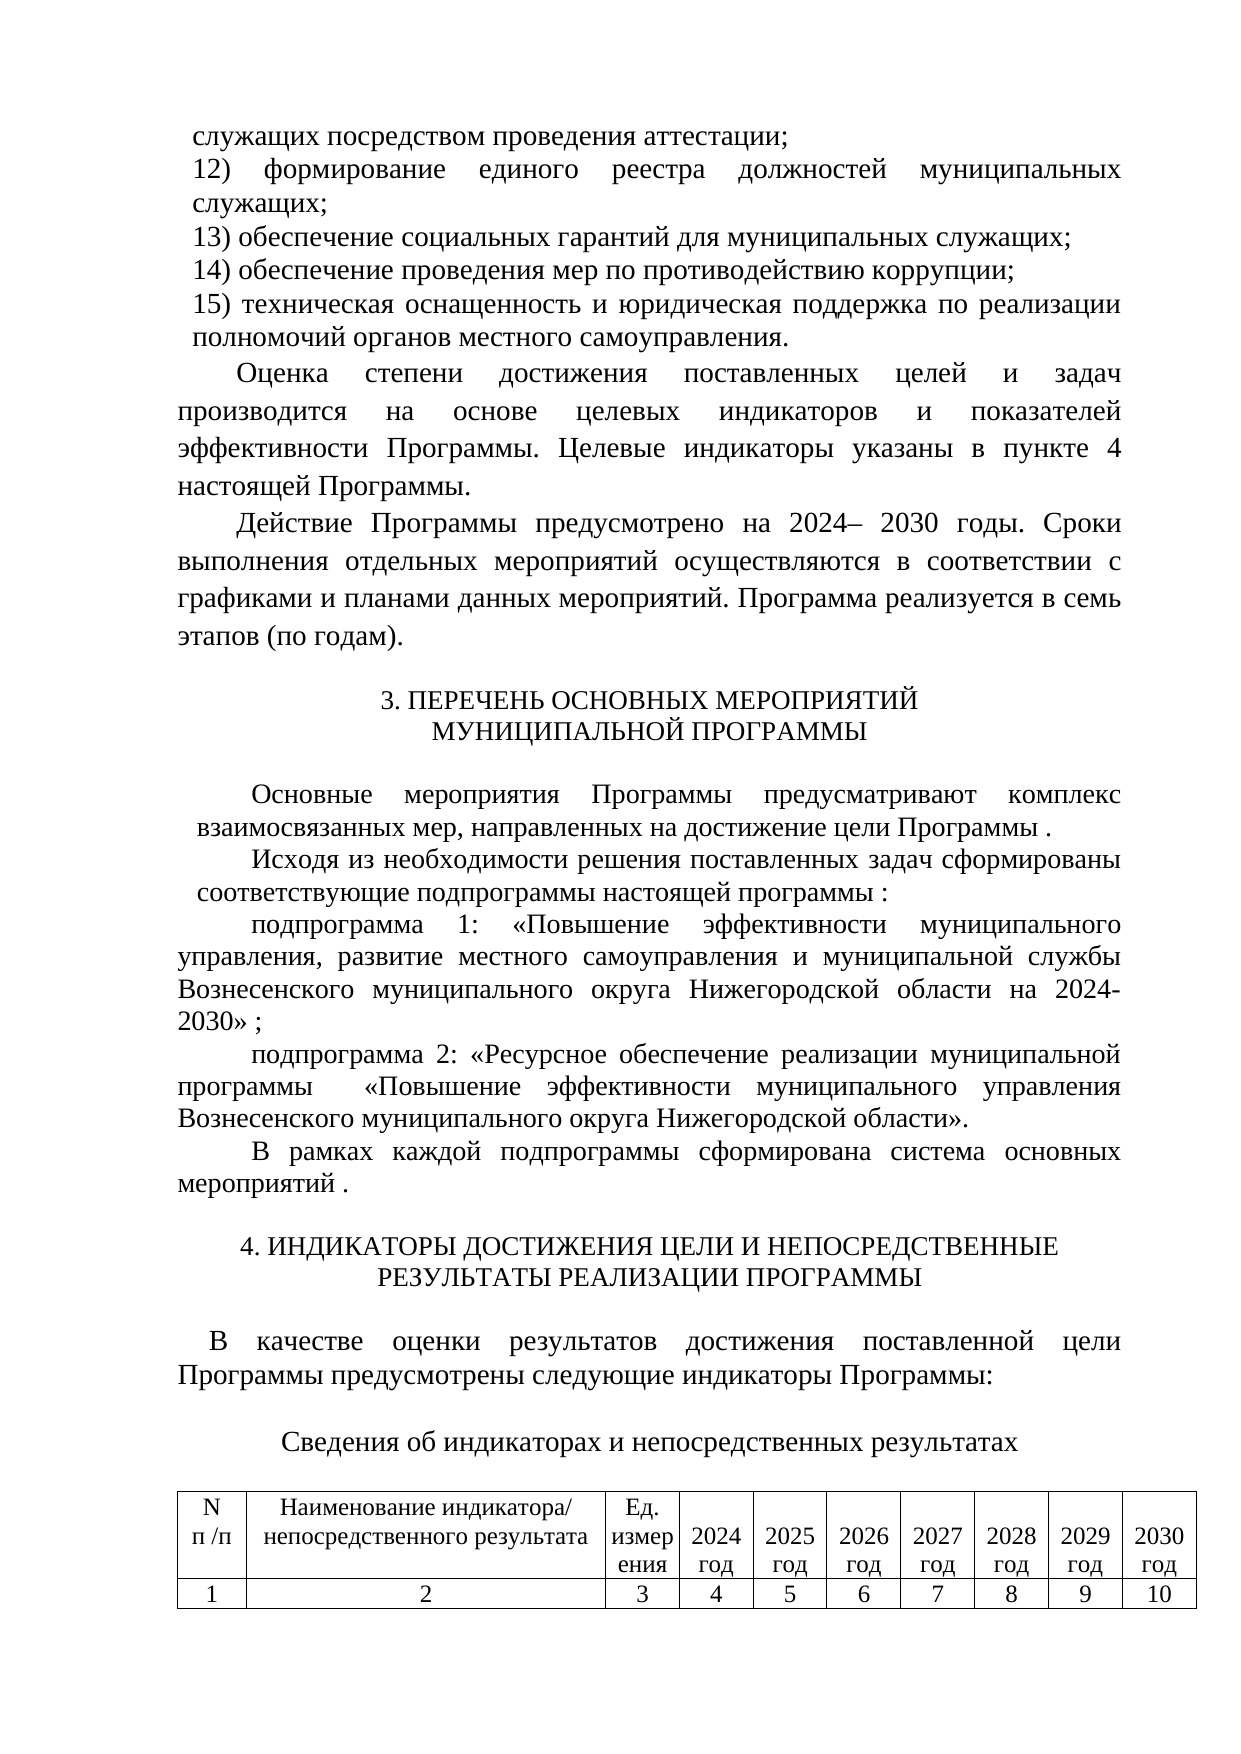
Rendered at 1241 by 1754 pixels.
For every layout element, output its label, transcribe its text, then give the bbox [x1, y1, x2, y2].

table_cell 6 [827, 1579, 900, 1608]
text 13) обеспечение социальных гарантий для муниципальных служащих; [192, 219, 1122, 252]
table_header 2024 год [680, 1492, 753, 1578]
table_cell 3 [606, 1579, 679, 1608]
text 14) обеспечение проведения мер по противодействию коррупции; [192, 252, 1122, 286]
text 3. ПЕРЕЧЕНЬ ОСНОВНЫХ МЕРОПРИЯТИЙ [177, 684, 1122, 715]
table_header Ед. измерения [606, 1492, 679, 1578]
table_cell 1 [178, 1579, 246, 1608]
table_header 2028 год [975, 1492, 1048, 1578]
table_header 2027 год [901, 1492, 974, 1578]
text Основные мероприятия Программы предусматривают комплекс взаимосвязанных мер, направленных на достижение цели Программы . [197, 777, 1122, 842]
table_cell 2 [247, 1579, 605, 1608]
text Сведения об индикаторах и непосредственных результатах [177, 1424, 1122, 1457]
text МУНИЦИПАЛЬНОЙ ПРОГРАММЫ [177, 715, 1122, 746]
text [192, 118, 1122, 152]
text В рамках каждой подпрограммы сформирована система основных мероприятий . [177, 1134, 1122, 1199]
table_header 2029 год [1049, 1492, 1122, 1578]
text В качестве оценки результатов достижения поставленной цели Программы предусмотрены следующие индикаторы Программы: [177, 1323, 1122, 1390]
text 15) техническая оснащенность и юридическая поддержка по реализации полномочий органов местного самоуправления. [192, 286, 1122, 353]
text Оценка степени достижения поставленных целей и задач производится на основе целевых индикаторов и показателей эффективности Программы. Целевые индикаторы указаны в пункте 4 настоящей Программы. [177, 353, 1122, 503]
text 4. ИНДИКАТОРЫ ДОСТИЖЕНИЯ ЦЕЛИ И НЕПОСРЕДСТВЕННЫЕ РЕЗУЛЬТАТЫ РЕАЛИЗАЦИИ ПРОГРАММЫ [177, 1230, 1122, 1292]
table_header N п /п [178, 1492, 246, 1578]
text Действие Программы предусмотрено на 2024– 2030 годы. Сроки выполнения отдельных мероприятий осуществляются в соответствии с графиками и планами данных мероприятий. Программа реализуется в семь этапов (по годам). [177, 503, 1122, 653]
table_header 2030 год [1123, 1492, 1196, 1578]
text Исходя из необходимости решения поставленных задач сформированы соответствующие подпрограммы настоящей программы : [197, 842, 1122, 907]
table_header 2026 год [827, 1492, 900, 1578]
text подпрограмма 1: «Повышение эффективности муниципального управления, развитие местного самоуправления и муниципальной службы Вознесенского муниципального округа Нижегородской области на 2024-2030» ; [177, 907, 1122, 1037]
table_cell 10 [1123, 1579, 1196, 1608]
table_cell 4 [680, 1579, 753, 1608]
table_header 2025 год [754, 1492, 826, 1578]
table_cell 9 [1049, 1579, 1122, 1608]
text подпрограмма 2: «Ресурсное обеспечение реализации муниципальной программы «Повышение эффективности муниципального управления Вознесенского муниципального округа Нижегородской области». [177, 1037, 1122, 1134]
text 12) формирование единого реестра должностей муниципальных служащих; [192, 152, 1122, 219]
table_cell 8 [975, 1579, 1048, 1608]
table_header Наименование индикатора/ непосредственного результата [247, 1492, 605, 1578]
table_cell 7 [901, 1579, 974, 1608]
table_cell 5 [754, 1579, 826, 1608]
